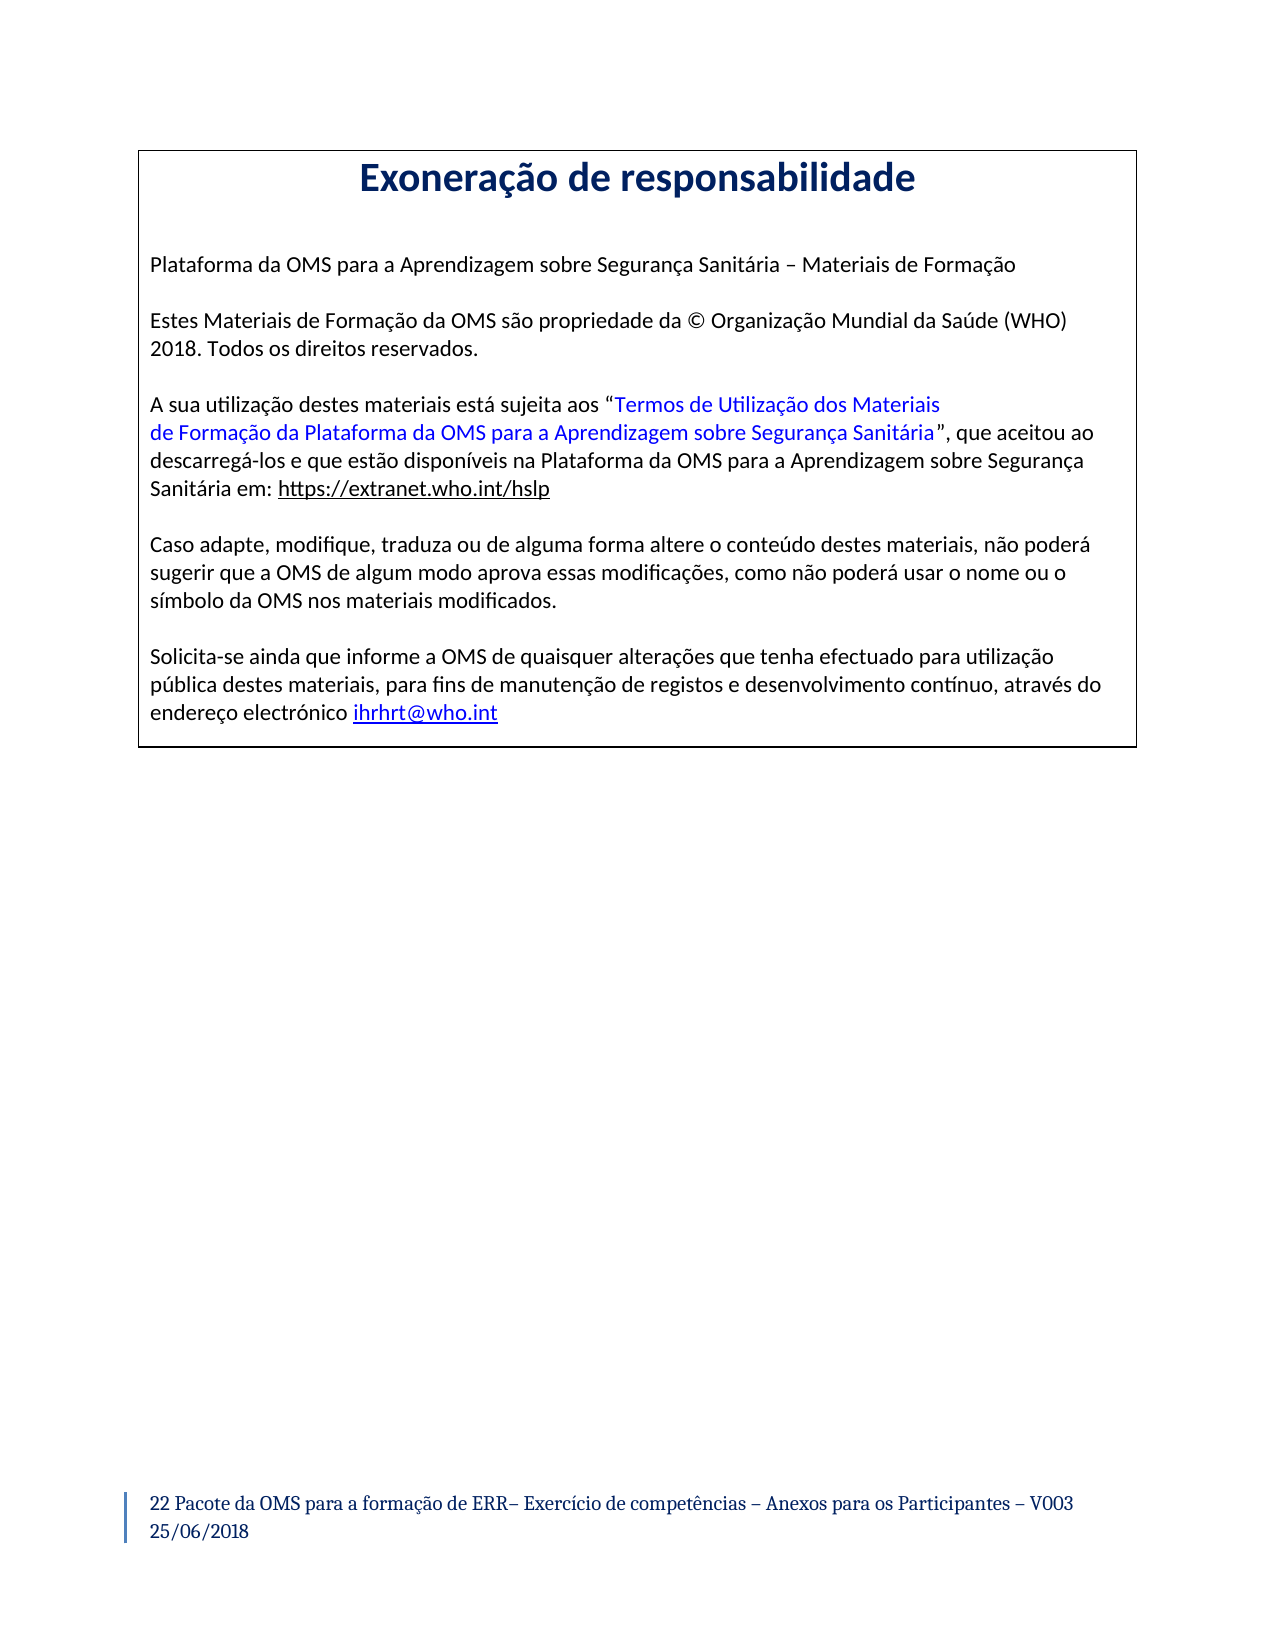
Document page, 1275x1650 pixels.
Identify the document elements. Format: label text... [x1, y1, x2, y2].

table_header Exoneração de responsabilidade Plataforma da OMS para a Aprendizagem sobre Segurança Sanitária – Materiais de Formação Estes Materiais de Formação da OMS são propriedade da © Organização Mundial da Saúde (WHO) 2018. Todos os direitos reservados. A sua utilização destes materiais está sujeita aos “Termos de Utilização dos Materiais de Formação da Plataforma da OMS para a Aprendizagem sobre Segurança Sanitária”, que aceitou ao descarregá-los e que estão disponíveis na Plataforma da OMS para a Aprendizagem sobre Segurança Sanitária em: https://extranet.who.int/hslp Caso adapte, modifique, traduza ou de alguma forma altere o conteúdo destes materiais, não poderá sugerir que a OMS de algum modo aprova essas modificações, como não poderá usar o nome ou o símbolo da OMS nos materiais modificados. Solicita-se ainda que informe a OMS de quaisquer alterações que tenha efectuado para utilização pública destes materiais, para fins de manutenção de registos e desenvolvimento contínuo, através do endereço electrónico ihrhrt@who.int [139, 151, 1136, 746]
